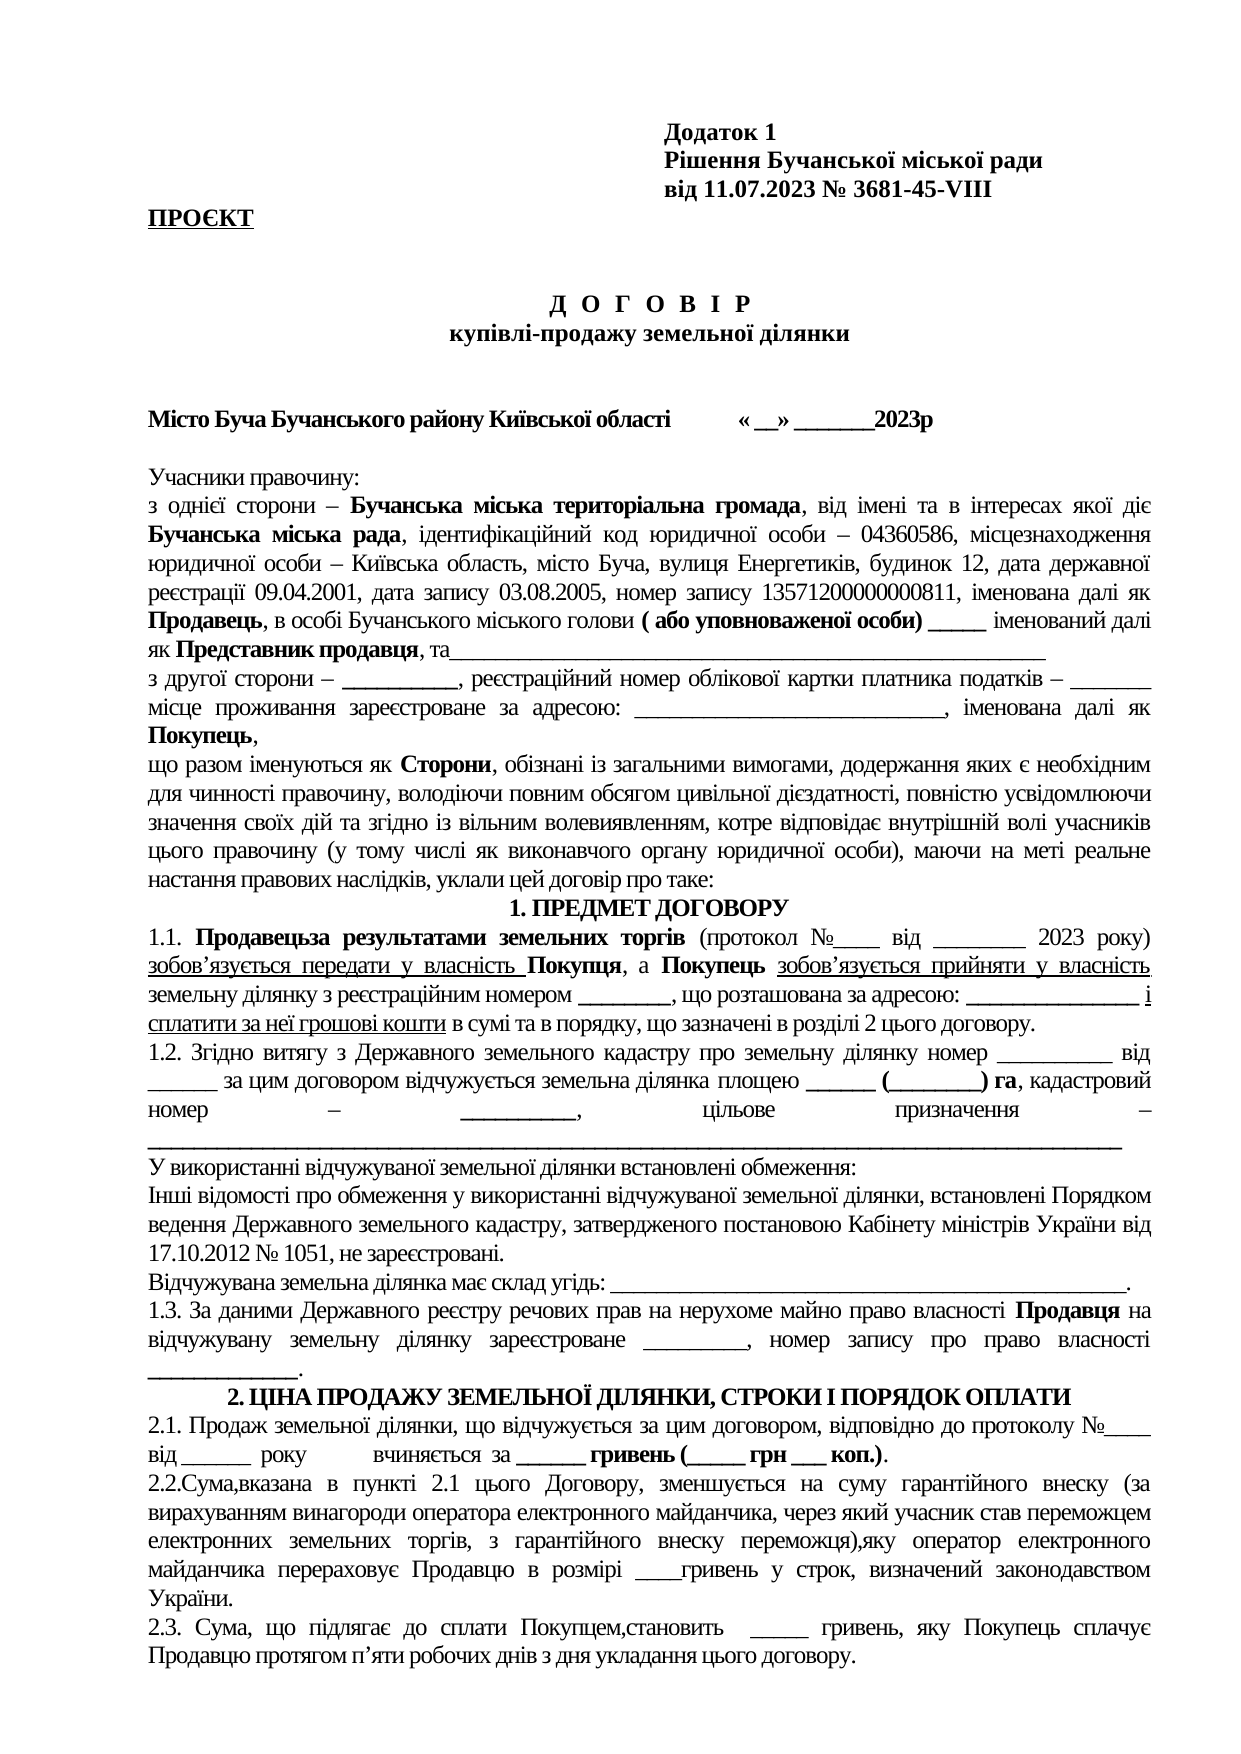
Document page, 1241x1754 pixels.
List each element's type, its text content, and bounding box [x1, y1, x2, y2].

text від 11.07.2023 № 3681-45-VІІІ [664, 174, 1152, 203]
text 1.3. За даними Державного реєстру речових прав на нерухоме майно право власності Продавця на відчужувану земельну ділянку зареєстроване _________, номер запису про право власності _____________. [148, 1295, 1152, 1382]
text Рішення Бучанської міської ради [664, 145, 1152, 174]
text з другої сторони – __________, реєстраційний номер облікової картки платника податків – _______ місце проживання зареєстроване за адресою: ___________________________, іменована далі як Покупець, [148, 663, 1152, 749]
text ДОГОВIР [148, 289, 1152, 318]
text 2. ЦІНА ПРОДАЖУ ЗЕМЕЛЬНОЇ ДІЛЯНКИ, СТРОКИ І ПОРЯДОК ОПЛАТИ [148, 1382, 1152, 1410]
text Місто Буча Бучанського району Київської області « __» _______2023р [148, 404, 1152, 433]
text Інші відомості про обмеження у використанні відчужуваної земельної ділянки, встановлені Порядком ведення Державного земельного кадастру, затвердженого постановою Кабінету міністрів України від 17.10.2012 № 1051, не зареєстровані. [148, 1180, 1152, 1267]
text 1.1. Продавецьза результатами земельних торгів (протокол №____ від ________ 2023 року) зобов’язується передати у власність Покупця, а Покупець зобов’язується прийняти у власність земельну ділянку з реєстраційним номером ________, що розташована за адресою: _______________ і сплатити за неї грошові кошти в сумі та в порядку, що зазначені в розділі 2 цього договору. [148, 922, 1152, 1037]
text 2.2.Сума,вказана в пункті 2.1 цього Договору, зменшується на суму гарантійного внеску (за вирахуванням винагороди оператора електронного майданчика, через який учасник став переможцем електронних земельних торгів, з гарантійного внеску переможця),яку оператор електронного майданчика перераховує Продавцю в розмірі ____гривень у строк, визначений законодавством України. [148, 1468, 1152, 1612]
text 2.1. Продаж земельної ділянки, що відчужується за цим договором, відповідно до протоколу №____ від ______ року вчиняється за ______ гривень (_____ грн ___ коп.). [148, 1410, 1152, 1468]
text Відчужувана земельна ділянка має склад угідь: _____________________________________________. [148, 1267, 1152, 1295]
text 1. Предмет договору [148, 893, 1152, 922]
text купівлі-продажу земельної ділянки [148, 318, 1152, 347]
text Учасники правочину: [148, 462, 1152, 490]
text що разом іменуються як Сторони, обізнані із загальними вимогами, додержання яких є необхідним для чинності правочину, володіючи повним обсягом цивільної дієздатності, повністю усвідомлюючи значення своїх дій та згідно із вільним волевиявленням, котре відповідає внутрішній волі учасників цього правочину (у тому числі як виконавчого органу юридичної особи), маючи на меті реальне настання правових наслідків, уклали цей договір про таке: [148, 749, 1152, 893]
text з однієї сторони – Бучанська міська територіальна громада, від імені та в інтересах якої діє Бучанська міська рада, ідентифікаційний код юридичної особи – 04360586, місцезнаходження юридичної особи – Київська область, місто Буча, вулиця Енергетиків, будинок 12, дата державної реєстрації 09.04.2001, дата запису 03.08.2005, номер запису 13571200000000811, іменована далі як Продавець, в особі Бучанського міського голови ( або уповноваженої особи) _____ іменований далі як Представник продавця, та____________________________________________________ [148, 490, 1152, 663]
text ПРОЄКТ [148, 203, 1152, 232]
text 2.3. Сума, що підлягає до сплати Покупцем,становить _____ гривень, яку Покупець сплачує Продавцю протягом п’яти робочих днів з дня укладання цього договору. [148, 1612, 1152, 1669]
text У використанні відчужуваної земельної ділянки встановлені обмеження: [148, 1152, 1152, 1180]
text 1.2. Згідно витягу з Державного земельного кадастру про земельну ділянку номер __________ від ______ за цим договором відчужується земельна ділянка площею ______ (________) га, кадастровий номер – __________, цільове призначення – _____________________________________________________________________________________ [148, 1037, 1152, 1152]
text Додаток 1 [664, 117, 1152, 145]
